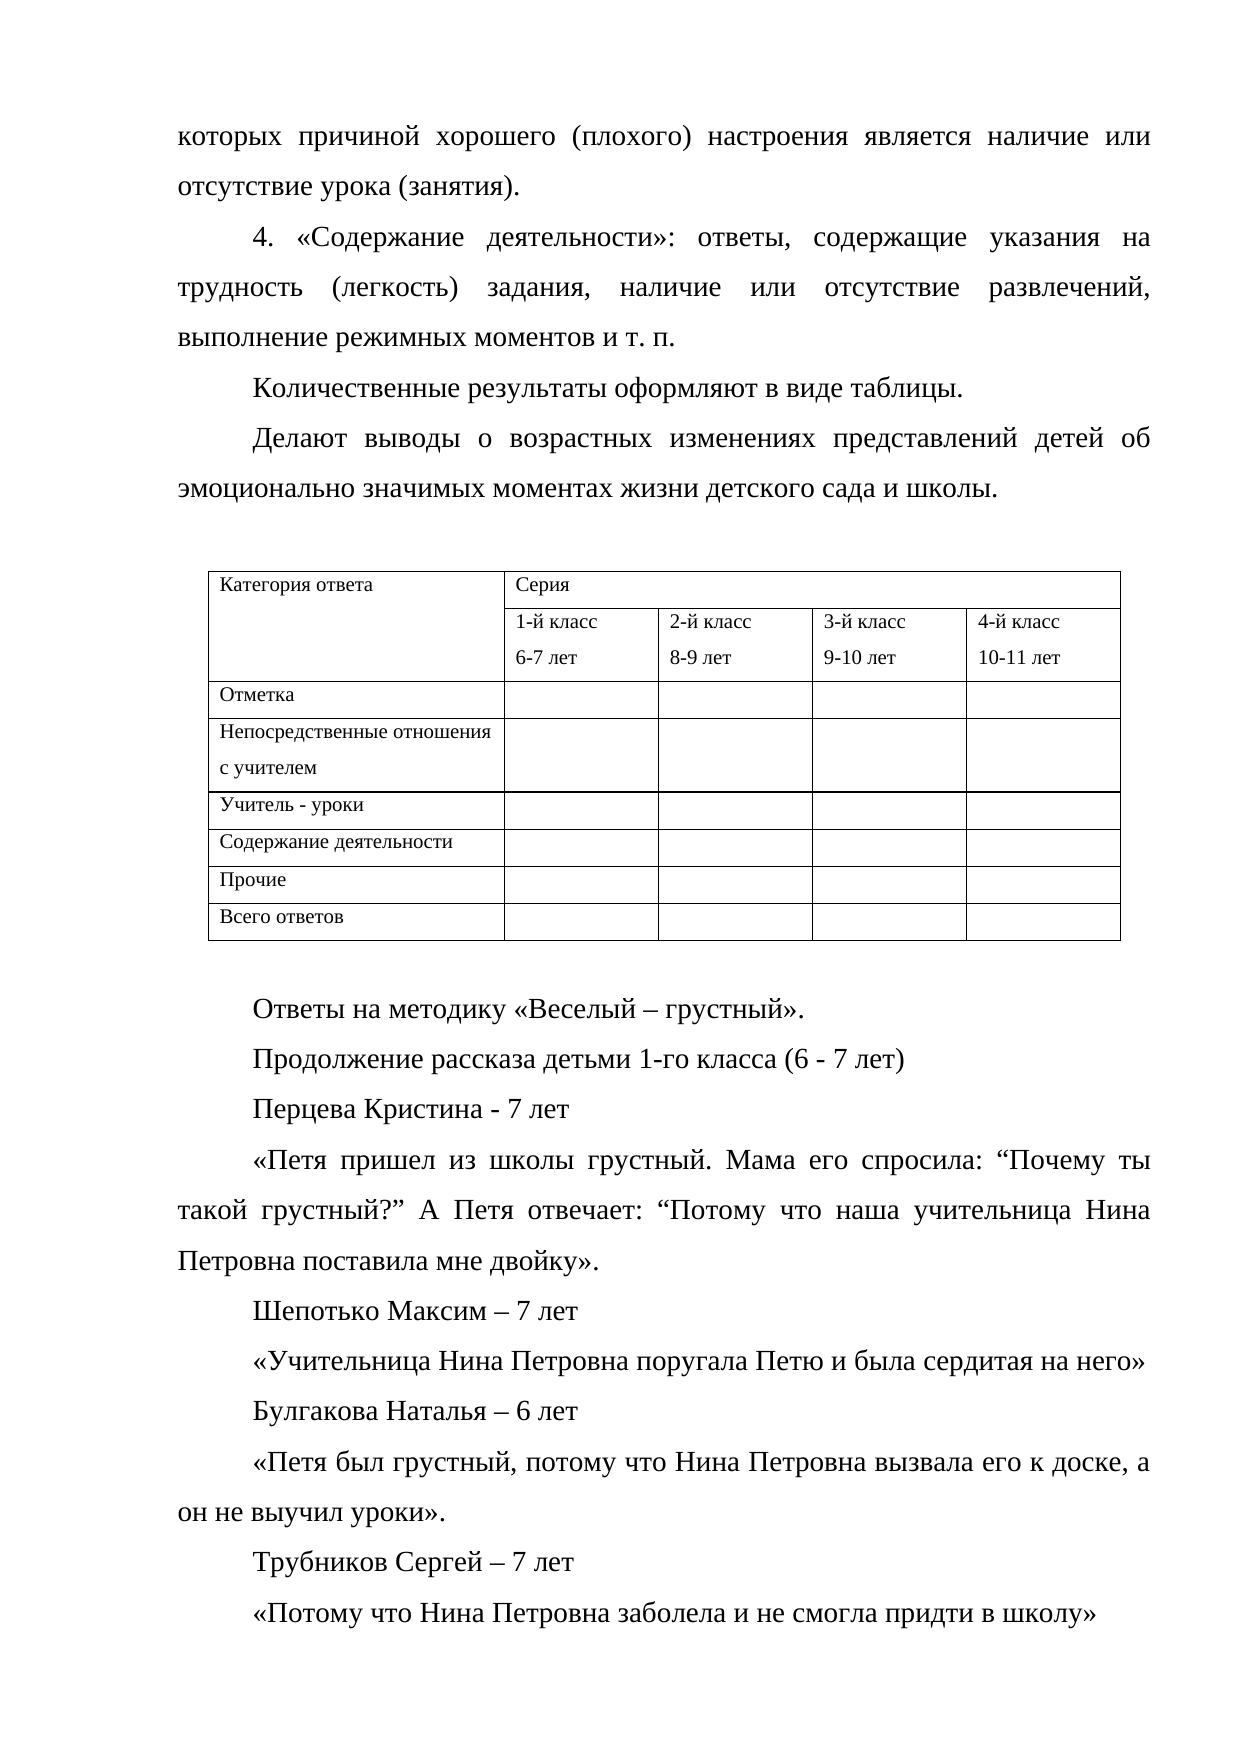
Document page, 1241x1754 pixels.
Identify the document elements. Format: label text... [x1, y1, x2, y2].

text «Петя был грустный, потому что Нина Петровна вызвала его к доске, а он не выучил уроки». [177, 1444, 1152, 1528]
text Ответы на методику «Веселый – грустный». [177, 991, 1152, 1024]
table_cell [659, 719, 812, 791]
table_cell 1-й класс 6-7 лет [505, 609, 658, 681]
table_cell [659, 904, 812, 940]
table_cell [659, 682, 812, 718]
table_cell [505, 793, 658, 828]
table_cell [967, 793, 1120, 828]
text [177, 118, 1152, 202]
table_cell [659, 793, 812, 828]
table_header Категория ответа [209, 572, 504, 681]
text Перцева Кристина - 7 лет [177, 1092, 1152, 1125]
table_cell 3-й класс 9-10 лет [813, 609, 966, 681]
text «Потому что Нина Петровна заболела и не смогла придти в школу» [177, 1595, 1152, 1628]
table_cell [967, 830, 1120, 866]
table_cell [659, 830, 812, 866]
table_cell [813, 719, 966, 791]
table_cell Непосредственные отношения с учителем [209, 719, 504, 791]
table_cell 2-й класс 8-9 лет [659, 609, 812, 681]
table_cell [967, 867, 1120, 903]
table_cell Учитель - уроки [209, 793, 504, 828]
text Делают выводы о возрастных изменениях представлений детей об эмоционально значимых моментах жизни детского сада и школы. [177, 420, 1152, 504]
table_cell [505, 867, 658, 903]
table_cell [813, 830, 966, 866]
text Продолжение рассказа детьми 1-го класса (6 - 7 лет) [177, 1041, 1152, 1075]
table_cell Всего ответов [209, 904, 504, 940]
table_cell Прочие [209, 867, 504, 903]
table_cell [813, 682, 966, 718]
table_cell [813, 793, 966, 828]
text «Учительница Нина Петровна поругала Петю и была сердитая на него» [177, 1343, 1152, 1377]
table_cell [505, 904, 658, 940]
table_cell [967, 682, 1120, 718]
text Трубников Сергей – 7 лет [177, 1544, 1152, 1578]
table_cell 4-й класс 10-11 лет [967, 609, 1120, 681]
text 4. «Содержание деятельности»: ответы, содержащие указания на трудность (легкость) задания, наличие или отсутствие развлечений, выполнение режимных моментов и т. п. [177, 219, 1152, 353]
text Количественные результаты оформляют в виде таблицы. [177, 370, 1152, 403]
table_cell [505, 719, 658, 791]
table_cell Содержание деятельности [209, 830, 504, 866]
text Шепотько Максим – 7 лет [177, 1293, 1152, 1326]
table_cell [813, 867, 966, 903]
text «Петя пришел из школы грустный. Мама его спросила: “Почему ты такой грустный?” А Петя отвечает: “Потому что наша учительница Нина Петровна поставила мне двойку». [177, 1142, 1152, 1276]
table_cell [505, 830, 658, 866]
table_cell [813, 904, 966, 940]
table_cell [967, 719, 1120, 791]
table_header Серия [505, 572, 1120, 608]
table_cell [659, 867, 812, 903]
text Булгакова Наталья – 6 лет [177, 1393, 1152, 1427]
table_cell Отметка [209, 682, 504, 718]
table_cell [967, 904, 1120, 940]
table_cell [505, 682, 658, 718]
